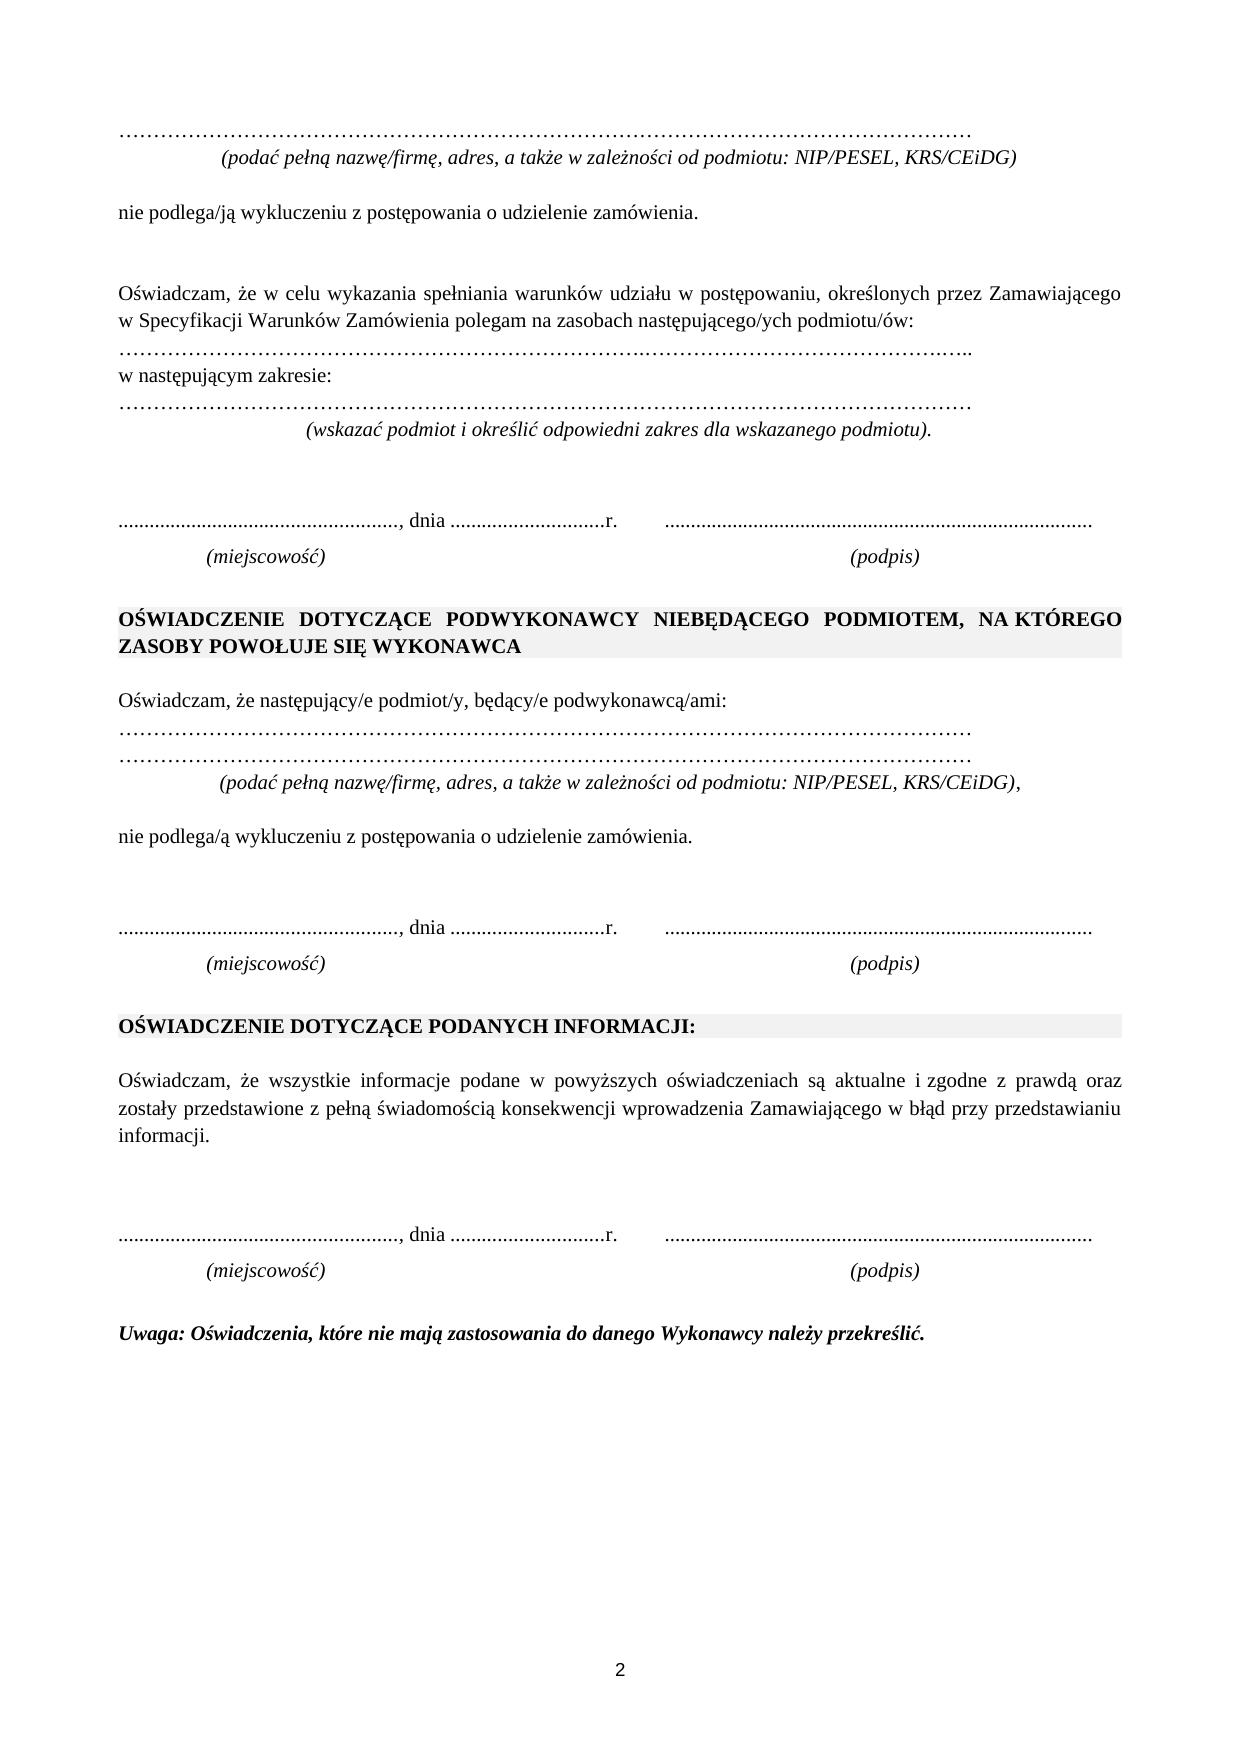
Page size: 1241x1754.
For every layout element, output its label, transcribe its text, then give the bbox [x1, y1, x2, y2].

text nie podlega/ą wykluczeniu z postępowania o udzielenie zamówienia. [118, 824, 1122, 848]
text (miejscowość) (podpis) [118, 1258, 1122, 1282]
text (miejscowość) (podpis) [118, 544, 1122, 568]
text Oświadczam, że w celu wykazania spełniania warunków udziału w postępowaniu, określonych przez Zamawiającego w Specyfikacji Warunków Zamówienia polegam na zasobach następującego/ych podmiotu/ów: [118, 281, 1122, 332]
text Uwaga: Oświadczenia, które nie mają zastosowania do danego Wykonawcy należy przekreślić. [118, 1321, 1122, 1345]
text …………………………………………………………………………………………………………… [118, 716, 1122, 740]
text …………………………………………………………………………………………………………… [118, 390, 1122, 414]
text , dnia r. [118, 915, 1122, 939]
text ………………………………………………………………….…………………………………….….. [118, 336, 1122, 360]
text Oświadczam, że wszystkie informacje podane w powyższych oświadczeniach są aktualne i zgodne z prawdą oraz zostały przedstawione z pełną świadomością konsekwencji wprowadzenia Zamawiającego w błąd przy przedstawianiu informacji. [118, 1068, 1122, 1147]
text OŚWIADCZENIE DOTYCZĄCE PODWYKONAWCY NIEBĘDĄCEGO PODMIOTEM, NA KTÓREGO ZASOBY POWOŁUJE SIĘ WYKONAWCA [118, 607, 1122, 658]
text Oświadczam, że następujący/e podmiot/y, będący/e podwykonawcą/ami: [118, 688, 1122, 712]
text (podać pełną nazwę/firmę, adres, a także w zależności od podmiotu: NIP/PESEL, KRS/CEiDG), [118, 770, 1122, 794]
text (podać pełną nazwę/firmę, adres, a także w zależności od podmiotu: NIP/PESEL, KRS/CEiDG) [118, 145, 1122, 169]
text , dnia r. [118, 508, 1122, 532]
text , dnia r. [118, 1222, 1122, 1246]
text …………………………………………………………………………………………………………… [118, 118, 1122, 142]
text OŚWIADCZENIE DOTYCZĄCE PODANYCH INFORMACJI: [118, 1014, 1122, 1038]
text (wskazać podmiot i określić odpowiedni zakres dla wskazanego podmiotu). [118, 417, 1122, 441]
text (miejscowość) (podpis) [118, 951, 1122, 975]
text …………………………………………………………………………………………………………… [118, 743, 1122, 767]
text w następującym zakresie: [118, 363, 1122, 387]
text nie podlega/ją wykluczeniu z postępowania o udzielenie zamówienia. [118, 200, 1122, 224]
